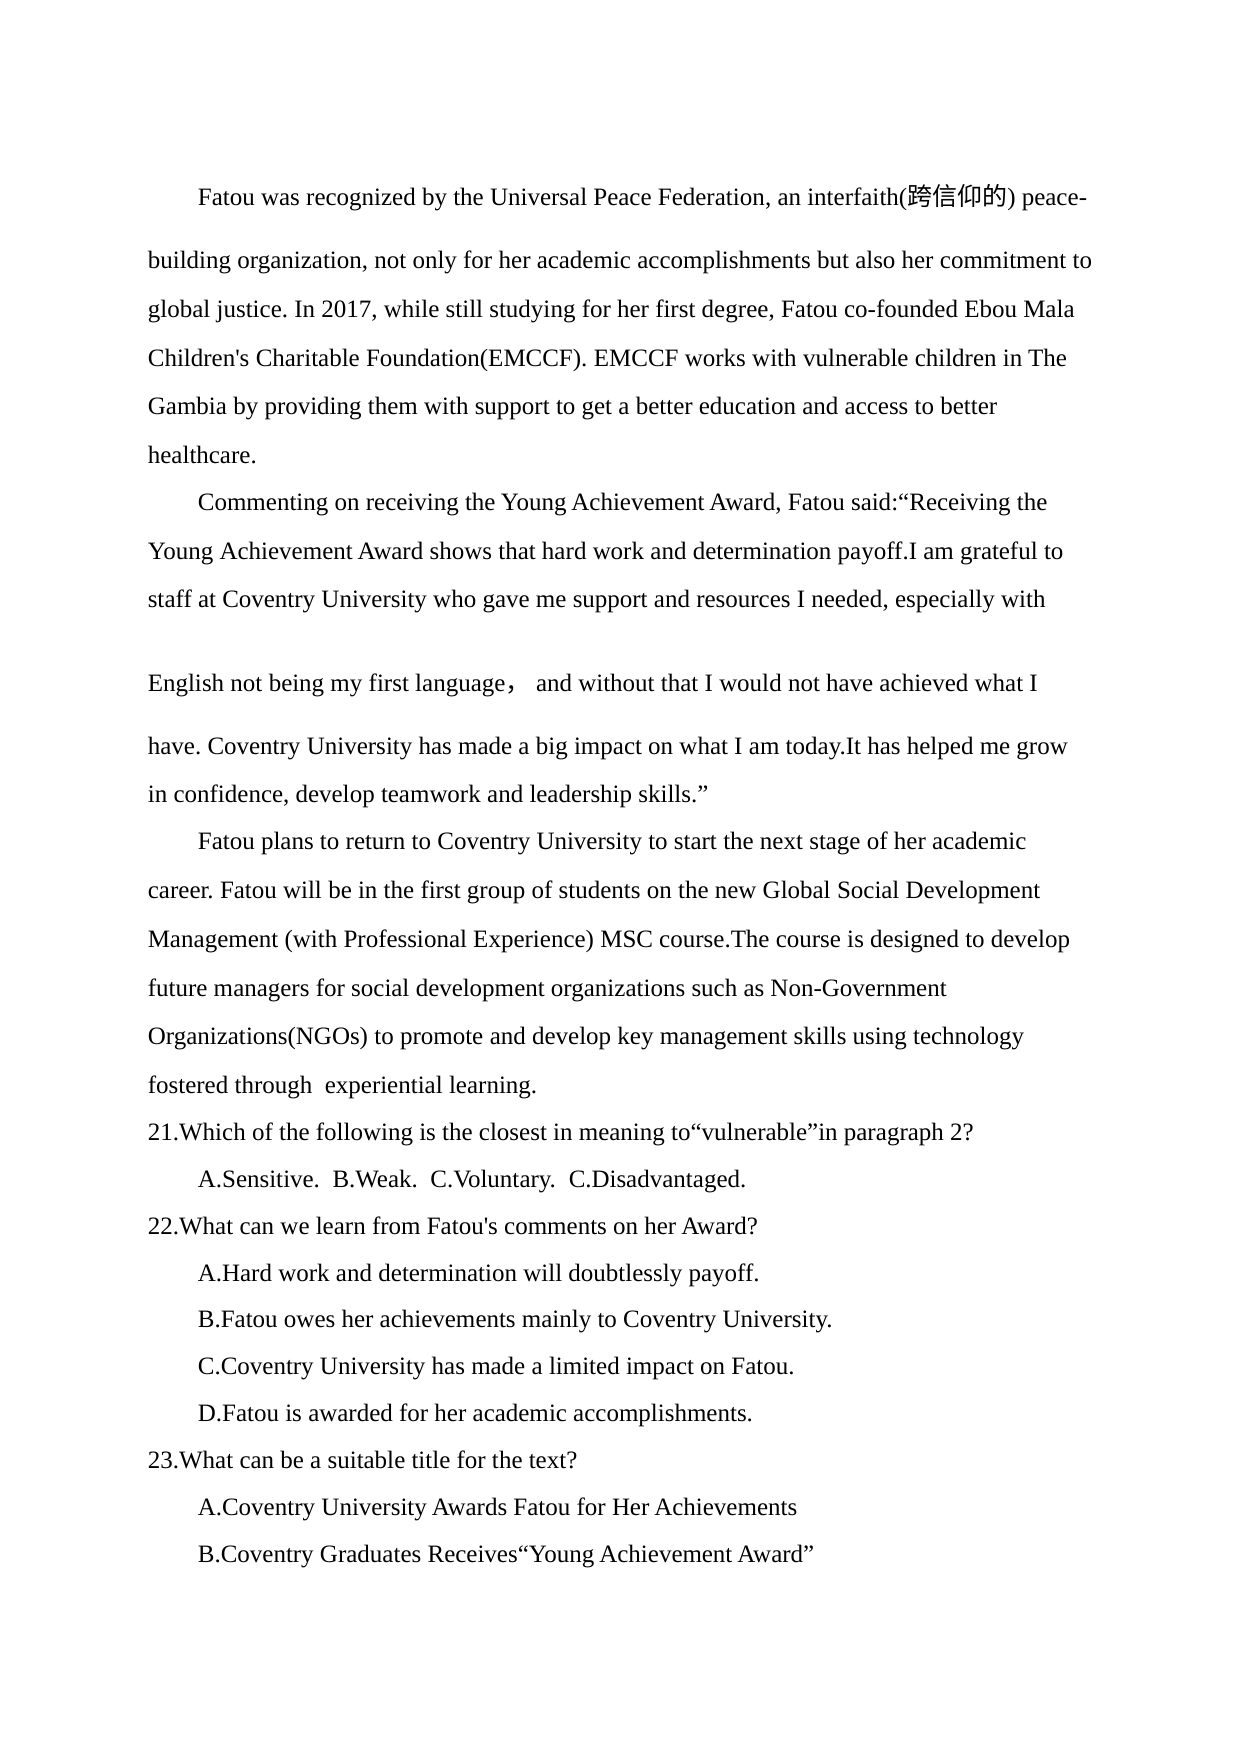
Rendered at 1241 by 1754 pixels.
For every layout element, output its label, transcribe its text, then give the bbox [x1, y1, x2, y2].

text 23.What can be a suitable title for the text? [148, 1443, 1093, 1476]
text B.Coventry Graduates Receives“Young Achievement Award” [148, 1537, 1093, 1569]
text 22.What can we learn from Fatou's comments on her Award? [148, 1209, 1093, 1241]
text Commenting on receiving the Young Achievement Award, Fatou said:“Receiving the Young Achievement Award shows that hard work and determination payoff.I am grateful to staff at Coventry University who gave me support and resources I needed, especially with English not being my first language， and without that I would not have achieved what I have. Coventry University has made a big impact on what I am today.It has helped me grow in confidence, develop teamwork and leadership skills.” [148, 485, 1093, 810]
text A.Sensitive. B.Weak. C.Voluntary. C.Disadvantaged. [148, 1162, 1093, 1194]
text 21.Which of the following is the closest in meaning to“vulnerable”in paragraph 2? [148, 1115, 1093, 1148]
text A.Coventry University Awards Fatou for Her Achievements [148, 1490, 1093, 1523]
text B.Fatou owes her achievements mainly to Coventry University. [148, 1303, 1093, 1335]
text Fatou was recognized by the Universal Peace Federation, an interfaith(跨信仰的) peace-building organization, not only for her academic accomplishments but also her commitment to global justice. In 2017, while still studying for her first degree, Fatou co-founded Ebou Mala Children's Charitable Foundation(EMCCF). EMCCF works with vulnerable children in The Gambia by providing them with support to get a better education and access to better healthcare. [148, 162, 1093, 471]
text C.Coventry University has made a limited impact on Fatou. [148, 1349, 1093, 1382]
text D.Fatou is awarded for her academic accomplishments. [148, 1396, 1093, 1429]
text Fatou plans to return to Coventry University to start the next stage of her academic career. Fatou will be in the first group of students on the new Global Social Development Management (with Professional Experience) MSC course.The course is designed to develop future managers for social development organizations such as Non-Government Organizations(NGOs) to promote and develop key management skills using technology fostered through experiential learning. [148, 824, 1093, 1101]
text A.Hard work and determination will doubtlessly payoff. [148, 1256, 1093, 1288]
